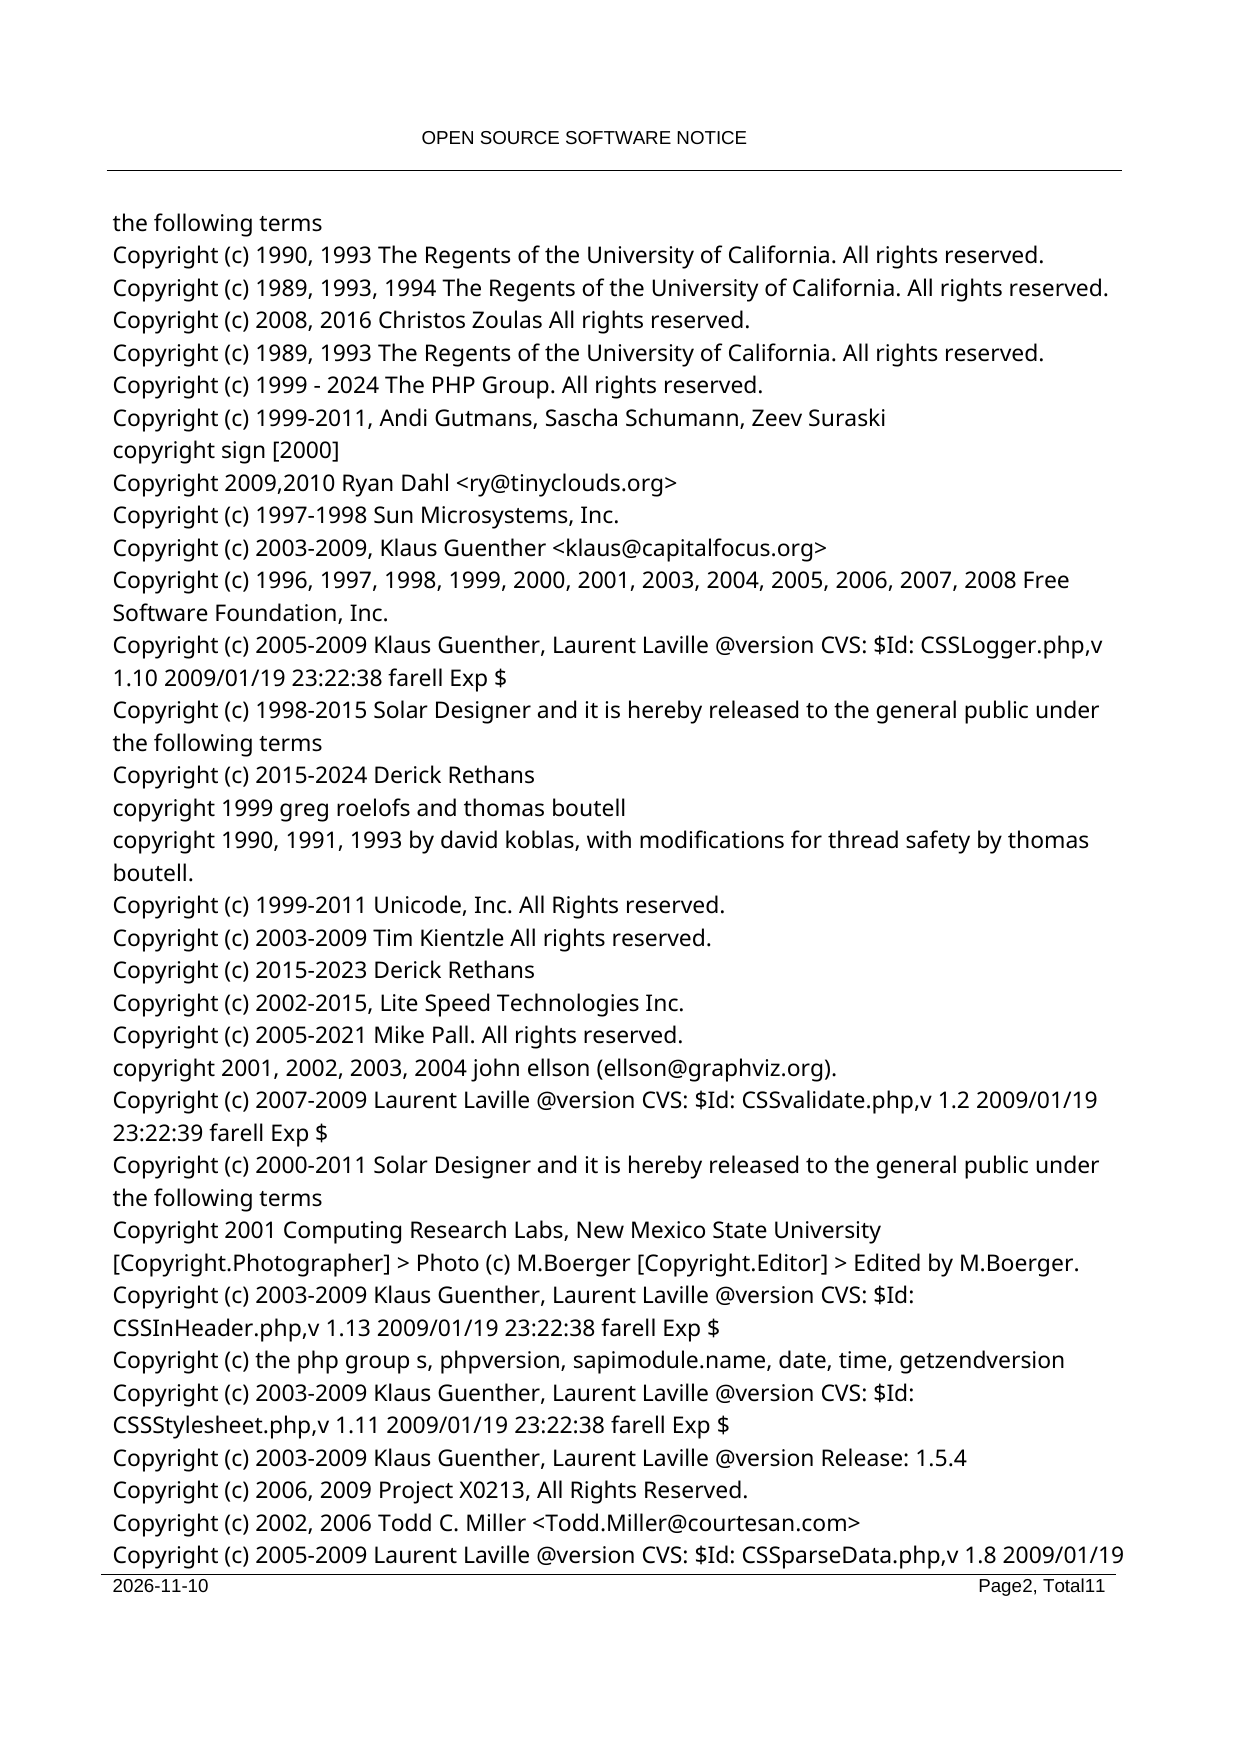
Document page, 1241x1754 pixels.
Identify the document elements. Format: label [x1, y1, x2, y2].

text [112, 206, 1128, 1571]
